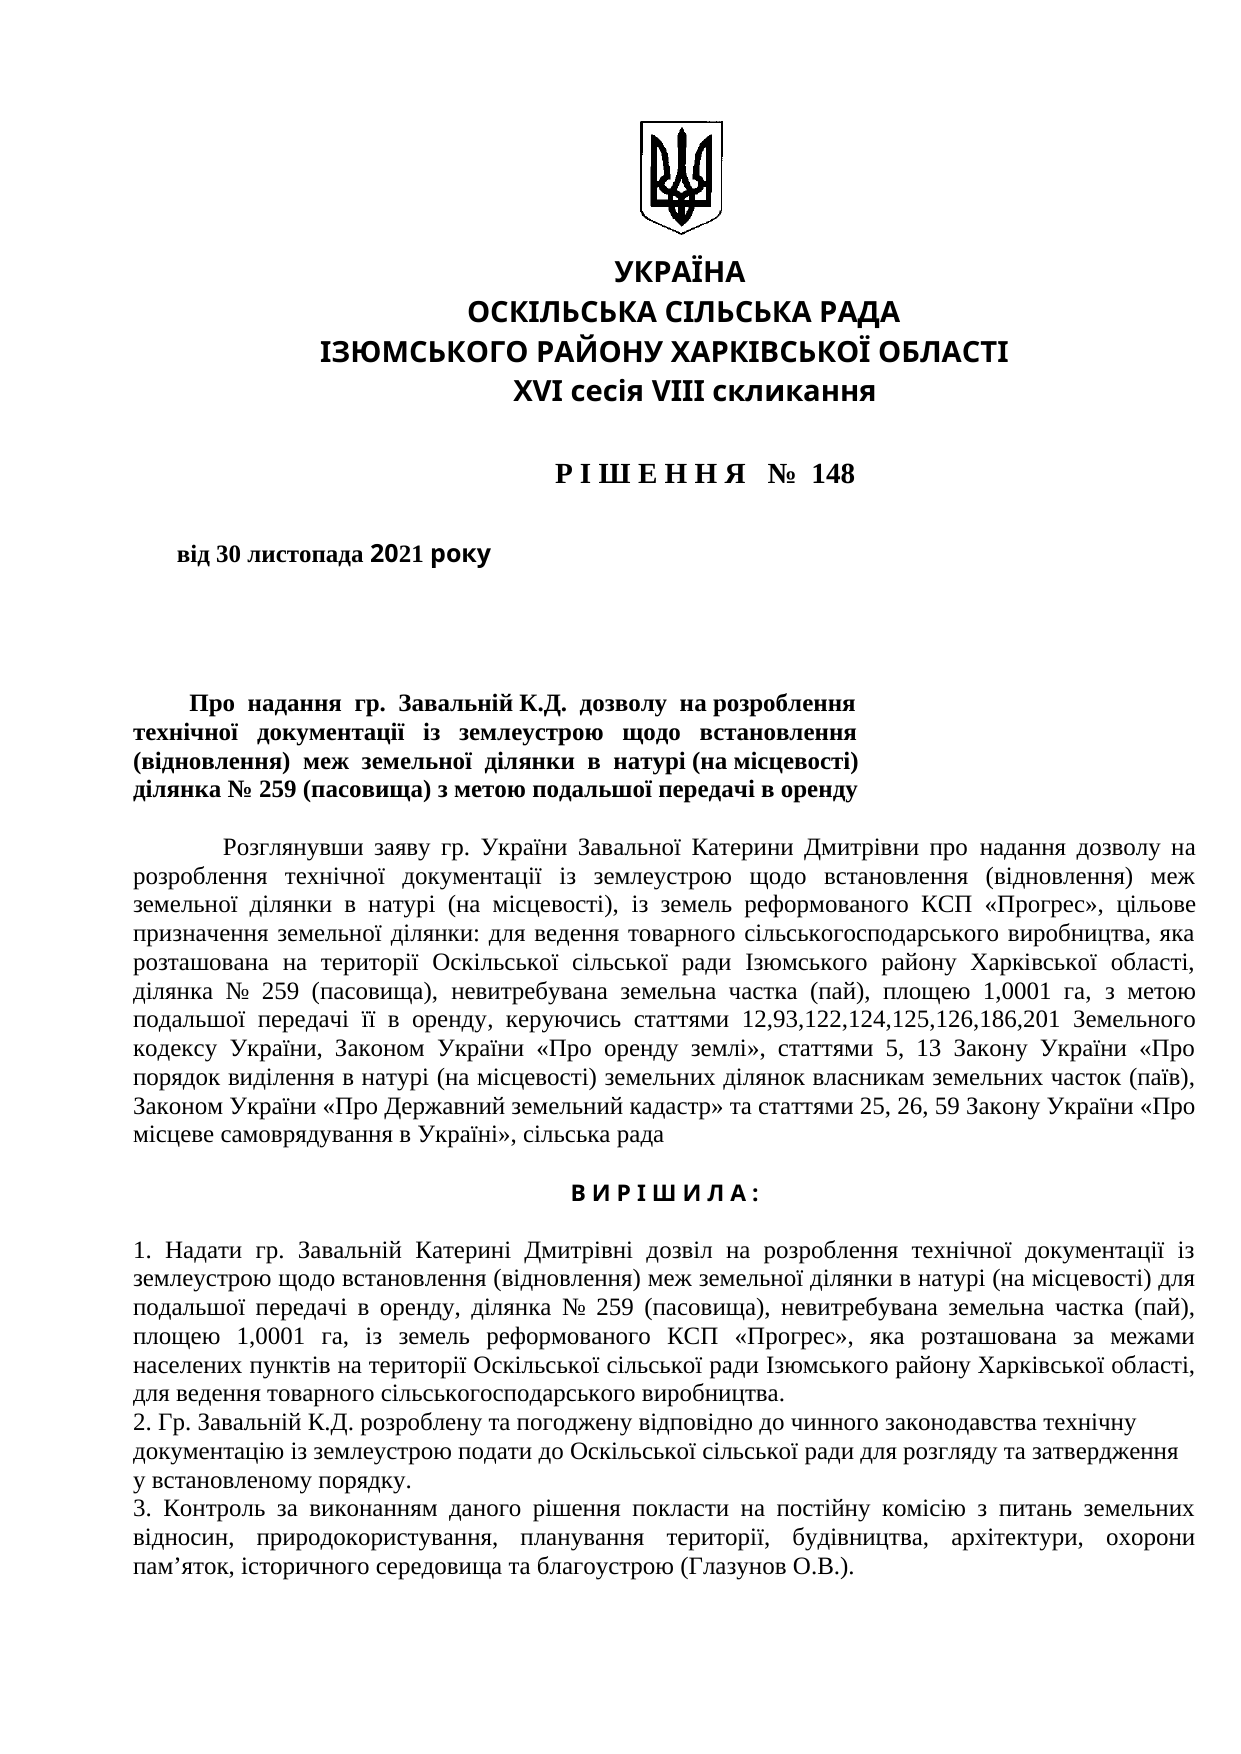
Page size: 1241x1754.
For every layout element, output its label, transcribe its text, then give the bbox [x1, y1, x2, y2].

table_header [144, 118, 1163, 252]
text УКРАЇНА [133, 252, 1196, 291]
text XVI сесія VІІІ скликання [133, 371, 1196, 410]
text Розглянувши заяву гр. України Завальної Катерини Дмитрівни про надання дозволу на розроблення технічної документації із землеустрою щодо встановлення (відновлення) меж земельної ділянки в натурі (на місцевості), із земель реформованого КСП «Прогрес», цільове призначення земельної ділянки: для ведення товарного сільськогосподарського виробництва, яка розташована на території Оскільської сільської ради Ізюмського району Харківської області, ділянка № 259 (пасовища), невитребувана земельна частка (пай), площею 1,0001 га, з метою подальшої передачі її в оренду, керуючись статтями 12,93,122,124,125,126,186,201 Земельного кодексу України, Законом України «Про оренду землі», статтями 5, 13 Закону України «Про порядок виділення в натурі (на місцевості) земельних ділянок власникам земельних часток (паїв), Законом України «Про Державний земельний кадастр» та статтями 25, 26, 59 Закону України «Про місцеве самоврядування в Україні», сільська рада [133, 832, 1196, 1148]
text 1. Надати гр. Завальній Катерині Дмитрівні дозвіл на розроблення технічної документації із землеустрою щодо встановлення (відновлення) меж земельної ділянки в натурі (на місцевості) для подальшої передачі в оренду, ділянка № 259 (пасовища), невитребувана земельна частка (пай), площею 1,0001 га, із земель реформованого КСП «Прогрес», яка розташована за межами населених пунктів на території Оскільської сільської ради Ізюмського району Харківської області, для ведення товарного сільськогосподарського виробництва. [133, 1235, 1196, 1407]
text 2. Гр. Завальній К.Д. розроблену та погоджену відповідно до чинного законодавства технічну документацію із землеустрою подати до Оскільської сільської ради для розгляду та затвердження у встановленому порядку. [133, 1407, 1196, 1493]
text (відновлення) меж земельної ділянки в натурі (на місцевості) [133, 746, 1196, 774]
text технічної документації із землеустрою щодо встановлення [133, 717, 1196, 746]
text Р І Ш Е Н Н Я № 148 [183, 456, 1196, 489]
text ІЗЮМСЬКОГО РАЙОНУ ХАРКІВСЬКОЇ ОБЛАСТІ [133, 331, 1196, 371]
text 3. Контроль за виконанням даного рішення покласти на постійну комісію з питань земельних відносин, природокористування, планування території, будівництва, архітектури, охорони пам’яток, історичного середовища та благоустрою (Глазунов О.В.). [133, 1493, 1196, 1580]
text ділянка № 259 (пасовища) з метою подальшої передачі в оренду [133, 774, 1196, 803]
text Про надання гр. Завальній К.Д. дозволу на розроблення [133, 688, 1196, 717]
text ОСКІЛЬСЬКА СІЛЬСЬКА РАДА [133, 291, 1196, 331]
text від 30 листопада 2021 року [133, 535, 1196, 569]
text В И Р І Ш И Л А : [133, 1177, 1196, 1208]
